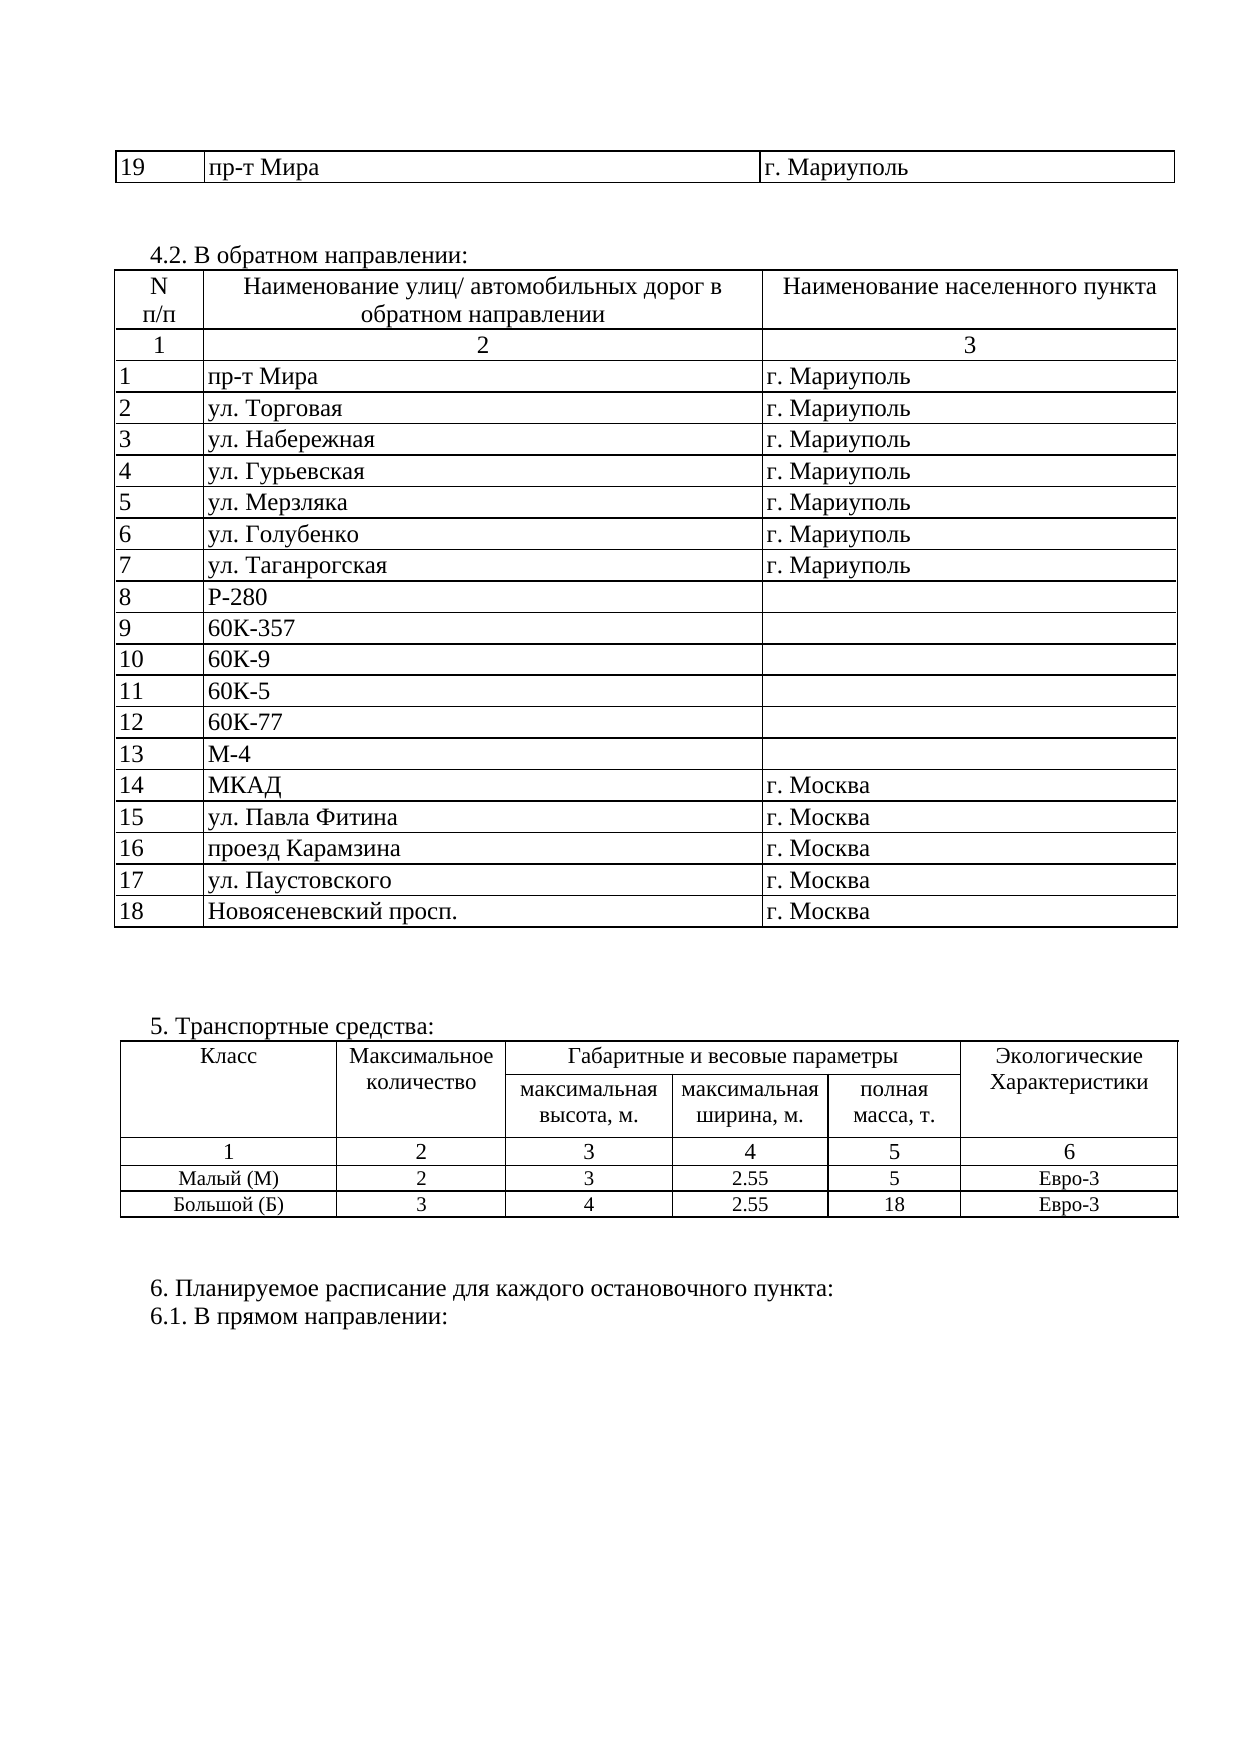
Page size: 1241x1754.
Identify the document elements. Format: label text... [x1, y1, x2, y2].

table_cell 1 [115, 361, 203, 391]
table_cell 4 [115, 455, 203, 486]
table_cell г. Мариуполь [761, 152, 1174, 181]
table_cell [763, 643, 1177, 674]
table_cell 3 [115, 424, 203, 454]
table_cell [763, 611, 1177, 643]
table_header Наименование улиц/ автомобильных дорог в обратном направлении [204, 271, 762, 328]
table_cell 18 [115, 896, 203, 926]
table_cell ул. Набережная [204, 424, 762, 454]
table_cell Большой (Б) [121, 1192, 336, 1216]
table_cell 5 [829, 1166, 960, 1190]
table_cell 60К-9 [204, 645, 762, 674]
table_cell 5 [829, 1138, 960, 1165]
table_cell Новоясеневский просп. [204, 896, 762, 926]
table_cell 4 [673, 1138, 827, 1165]
table_cell 19 [117, 152, 204, 181]
table_cell г. Мариуполь [763, 517, 1177, 548]
table_cell 60К-5 [204, 676, 762, 706]
table_cell 1 [121, 1138, 336, 1165]
text 6.1. В прямом направлении: [150, 1301, 1090, 1330]
text 4.2. В обратном направлении: [150, 241, 1090, 269]
table_cell ул. Мерзляка [204, 487, 762, 517]
table_cell г. Москва [763, 769, 1177, 800]
table_cell 3 [506, 1166, 672, 1190]
table_cell 2 [337, 1166, 505, 1190]
table_cell 60К-357 [204, 613, 762, 643]
table_header Наименование населенного пункта [763, 271, 1177, 328]
table_header Класс [121, 1042, 336, 1137]
text 6. Планируемое расписание для каждого остановочного пункта: [150, 1273, 1090, 1301]
table_cell максимальная ширина, м. [673, 1075, 827, 1137]
table_cell 17 [115, 864, 203, 894]
table_cell ул. Голубенко [204, 519, 762, 548]
table_header Экологические Характеристики [961, 1042, 1177, 1137]
table_cell г. Москва [763, 863, 1177, 894]
table_cell 6 [961, 1138, 1177, 1165]
table_cell 2.55 [673, 1192, 827, 1216]
table_cell 13 [115, 738, 203, 769]
table_cell [763, 706, 1177, 737]
table_cell [763, 737, 1177, 769]
table_header Габаритные и весовые параметры [506, 1042, 960, 1073]
table_header N п/п [115, 271, 203, 328]
table_cell [763, 674, 1177, 706]
text 5. Транспортные средства: [150, 1011, 1090, 1040]
table_cell 9 [115, 613, 203, 643]
table_cell 8 [115, 581, 203, 611]
table_cell 7 [115, 550, 203, 580]
table_cell 2 [115, 392, 203, 423]
table_cell пр-т Мира [204, 361, 762, 391]
table_cell г. Мариуполь [763, 423, 1177, 454]
table_cell 4 [506, 1192, 672, 1216]
table_cell Евро-3 [961, 1166, 1177, 1190]
table_cell проезд Карамзина [204, 833, 762, 863]
table_cell г. Мариуполь [763, 549, 1177, 580]
table_cell ул. Гурьевская [204, 456, 762, 486]
table_cell 60К-77 [204, 707, 762, 737]
table_cell Р-280 [204, 582, 762, 611]
table_cell 12 [115, 707, 203, 737]
table_cell ул. Таганрогская [204, 550, 762, 580]
table_cell 6 [115, 518, 203, 548]
table_cell г. Мариуполь [763, 486, 1177, 517]
table_cell 18 [829, 1192, 960, 1216]
table_cell МКАД [204, 770, 762, 800]
table_cell 2 [204, 330, 762, 360]
table_cell 1 [115, 329, 203, 360]
table_cell ул. Паустовского [204, 865, 762, 894]
table_cell М-4 [204, 739, 762, 769]
table_cell Малый (М) [121, 1166, 336, 1190]
table_cell максимальная высота, м. [506, 1075, 672, 1137]
table_cell 16 [115, 833, 203, 863]
table_cell г. Москва [763, 800, 1177, 832]
table_cell Евро-3 [961, 1192, 1177, 1216]
table_cell г. Мариуполь [763, 360, 1177, 391]
table_cell 5 [115, 487, 203, 517]
table_cell ул. Павла Фитина [204, 802, 762, 832]
table_cell 3 [763, 328, 1177, 360]
table_cell 2 [337, 1138, 505, 1165]
table_cell пр-т Мира [205, 152, 759, 181]
table_cell 2.55 [673, 1166, 827, 1190]
table_cell полная масса, т. [829, 1075, 960, 1137]
table_cell ул. Торговая [204, 393, 762, 423]
table_cell 3 [337, 1192, 505, 1216]
table_cell г. Мариуполь [763, 391, 1177, 423]
table_cell 11 [115, 675, 203, 706]
table_cell 10 [115, 644, 203, 674]
table_cell 3 [506, 1138, 672, 1165]
table_cell г. Москва [763, 832, 1177, 863]
table_cell 15 [115, 801, 203, 832]
table_cell [763, 580, 1177, 611]
table_cell г. Москва [763, 895, 1177, 926]
table_header Максимальное количество [337, 1042, 505, 1137]
table_cell г. Мариуполь [763, 454, 1177, 486]
table_cell 14 [115, 770, 203, 800]
